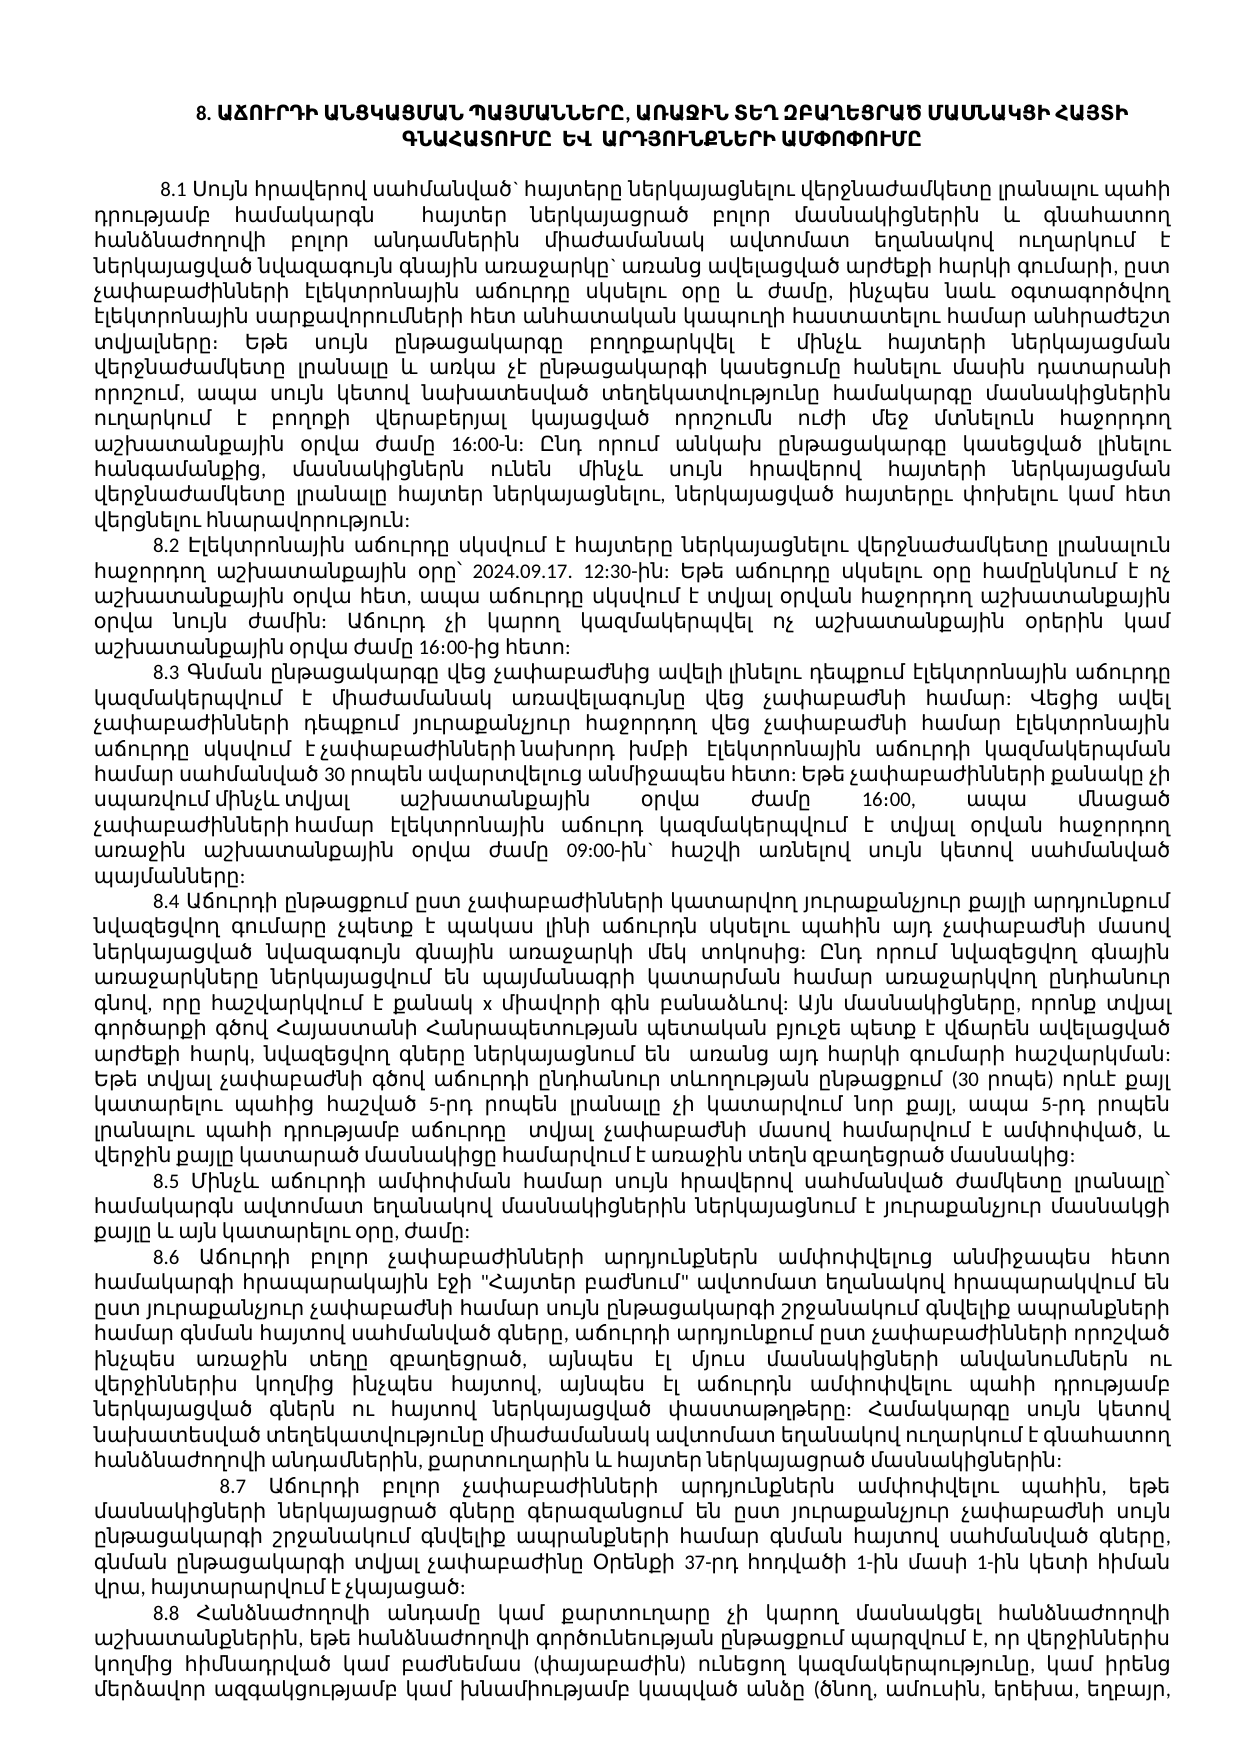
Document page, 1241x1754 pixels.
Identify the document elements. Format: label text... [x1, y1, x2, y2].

text 8. ԱՃՈՒՐԴԻ ԱՆՑԿԱՑՄԱՆ ՊԱՅՄԱՆՆԵՐԸ, ԱՌԱՋԻՆ ՏԵՂ ԶԲԱՂԵՑՐԱԾ ՄԱՍՆԱԿՑԻ ՀԱՅՏԻ [94, 100, 1171, 126]
text 8.5 Մինչև աճուրդի ամփոփման համար սույն հրավերով սահմանված ժամկետը լրանալը՝ համակարգն ավտոմատ եղանակով մասնակիցներին ներկայացնում է յուրաքանչյուր մասնակցի քայլը և այն կատարելու օրը, ժամը: [94, 1168, 1171, 1244]
text 8.1 Սույն հրավերով սահմանված` հայտերը ներկայացնելու վերջնաժամկետը լրանալու պահի դրությամբ համակարգն հայտեր ներկայացրած բոլոր մասնակիցներին և գնահատող հանձնաժողովի բոլոր անդամներին միաժամանակ ավտոմատ եղանակով ուղարկում է ներկայացված նվազագույն գնային առաջարկը` առանց ավելացված արժեքի հարկի գումարի, ըստ չափաբաժինների էլեկտրոնային աճուրդը սկսելու օրը և ժամը, ինչպես նաև օգտագործվող էլեկտրոնային սարքավորումների հետ անհատական կապուղի հաստատելու համար անհրաժեշտ տվյալները։ Եթե սույն ընթացակարգը բողոքարկվել է մինչև հայտերի ներկայացման վերջնաժամկետը լրանալը և առկա չէ ընթացակարգի կասեցումը հանելու մասին դատարանի որոշում, ապա սույն կետով նախատեսված տեղեկատվությունը համակարգը մասնակիցներին ուղարկում է բողոքի վերաբերյալ կայացված որոշումն ուժի մեջ մտնելուն հաջորդող աշխատանքային օրվա ժամը 16:00-ն: Ընդ որում անկախ ընթացակարգը կասեցված լինելու հանգամանքից, մասնակիցներն ունեն մինչև սույն հրավերով հայտերի ներկայացման վերջնաժամկետը լրանալը հայտեր ներկայացնելու, ներկայացված հայտերըւ փոխելու կամ հետ վերցնելու հնարավորություն: [94, 177, 1171, 532]
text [94, 1600, 1171, 1702]
text 8.4 Աճուրդի ընթացքում ըստ չափաբաժինների կատարվող յուրաքանչյուր քայլի արդյունքում նվազեցվող գումարը չպետք է պակաս լինի աճուրդն սկսելու պահին այդ չափաբաժնի մասով ներկայացված նվազագույն գնային առաջարկի մեկ տոկոսից: Ընդ որում նվազեցվող գնային առաջարկները ներկայացվում են պայմանագրի կատարման համար առաջարկվող ընդհանուր գնով, որը հաշվարկվում է քանակ x միավորի գին բանաձևով: Այն մասնակիցները, որոնք տվյալ գործարքի գծով Հայաստանի Հանրապետության պետական բյուջե պետք է վճարեն ավելացված արժեքի հարկ, նվազեցվող գները ներկայացնում են առանց այդ հարկի գումարի հաշվարկման: Եթե տվյալ չափաբաժնի գծով աճուրդի ընդհանուր տևողության ընթացքում (30 րոպե) որևէ քայլ կատարելու պահից հաշված 5-րդ րոպեն լրանալը չի կատարվում նոր քայլ, ապա 5-րդ րոպեն լրանալու պահի դրությամբ աճուրդը տվյալ չափաբաժնի մասով համարվում է ամփոփված, և վերջին քայլը կատարած մասնակիցը համարվում է առաջին տեղն զբաղեցրած մասնակից: [94, 888, 1171, 1168]
text 8.2 Էլեկտրոնային աճուրդը սկսվում է հայտերը ներկայացնելու վերջնաժամկետը լրանալուն հաջորդող աշխատանքային օրը՝ 2024.09.17. 12:30 -ին: Եթե աճուրդը սկսելու օրը համընկնում է ոչ աշխատանքային օրվա հետ, ապա աճուրդը սկսվում է տվյալ օրվան հաջորդող աշխատանքային օրվա նույն ժամին: Աճուրդ չի կարող կազմակերպվել ոչ աշխատանքային օրերին կամ աշխատանքային օրվա ժամը 16։00-ից հետո: [94, 532, 1171, 659]
text 8.6 Աճուրդի բոլոր չափաբաժինների արդյունքներն ամփոփվելուց անմիջապես հետո համակարգի հրապարակային էջի "Հայտեր բաժնում" ավտոմատ եղանակով հրապարակվում են ըստ յուրաքանչյուր չափաբաժնի համար սույն ընթացակարգի շրջանակում գնվելիք ապրանքների համար գնման հայտով սահմանված գները, աճուրդի արդյունքում ըստ չափաբաժինների որոշված ինչպես առաջին տեղը զբաղեցրած, այնպես էլ մյուս մասնակիցների անվանումներն ու վերջիններիս կողմից ինչպես հայտով, այնպես էլ աճուրդն ամփոփվելու պահի դրությամբ ներկայացված գներն ու հայտով ներկայացված փաստաթղթերը: Համակարգը սույն կետով նախատեսված տեղեկատվությունը միաժամանակ ավտոմատ եղանակով ուղարկում է գնահատող հանձնաժողովի անդամներին, քարտուղարին և հայտեր ներկայացրած մասնակիցներին: [94, 1244, 1171, 1473]
text ԳՆԱՀԱՏՈՒՄԸ ԵՎ ԱՐԴՅՈՒՆՔՆԵՐԻ ԱՄՓՈՓՈՒՄԸ [94, 126, 1171, 151]
text 8.3 Գնման ընթացակարգը վեց չափաբաժնից ավելի լինելու դեպքում էլեկտրոնային աճուրդը կազմակերպվում է միաժամանակ առավելագույնը վեց չափաբաժնի համար: Վեցից ավել չափաբաժինների դեպքում յուրաքանչյուր հաջորդող վեց չափաբաժնի համար էլեկտրոնային աճուրդը սկսվում է չափաբաժինների նախորդ խմբի էլեկտրոնային աճուրդի կազմակերպման համար սահմանված 30 րոպեն ավարտվելուց անմիջապես հետո: Եթե չափաբաժինների քանակը չի սպառվում մինչև տվյալ աշխատանքային օրվա ժամը 16։00, ապա մնացած չափաբաժինների համար էլեկտրոնային աճուրդ կազմակերպվում է տվյալ օրվան հաջորդող առաջին աշխատանքային օրվա ժամը 09:00-ին` հաշվի առնելով սույն կետով սահմանված պայմանները: [94, 659, 1171, 888]
text 8.7 Աճուրդի բոլոր չափաբաժինների արդյունքներն ամփոփվելու պահին, եթե մասնակիցների ներկայացրած գները գերազանցում են ըստ յուրաքանչյուր չափաբաժնի սույն ընթացակարգի շրջանակում գնվելիք ապրանքների համար գնման հայտով սահմանված գները, գնման ընթացակարգի տվյալ չափաբաժինը Օրենքի 37-րդ հոդվածի 1-ին մասի 1-ին կետի հիման վրա, հայտարարվում է չկայացած: [94, 1473, 1171, 1600]
